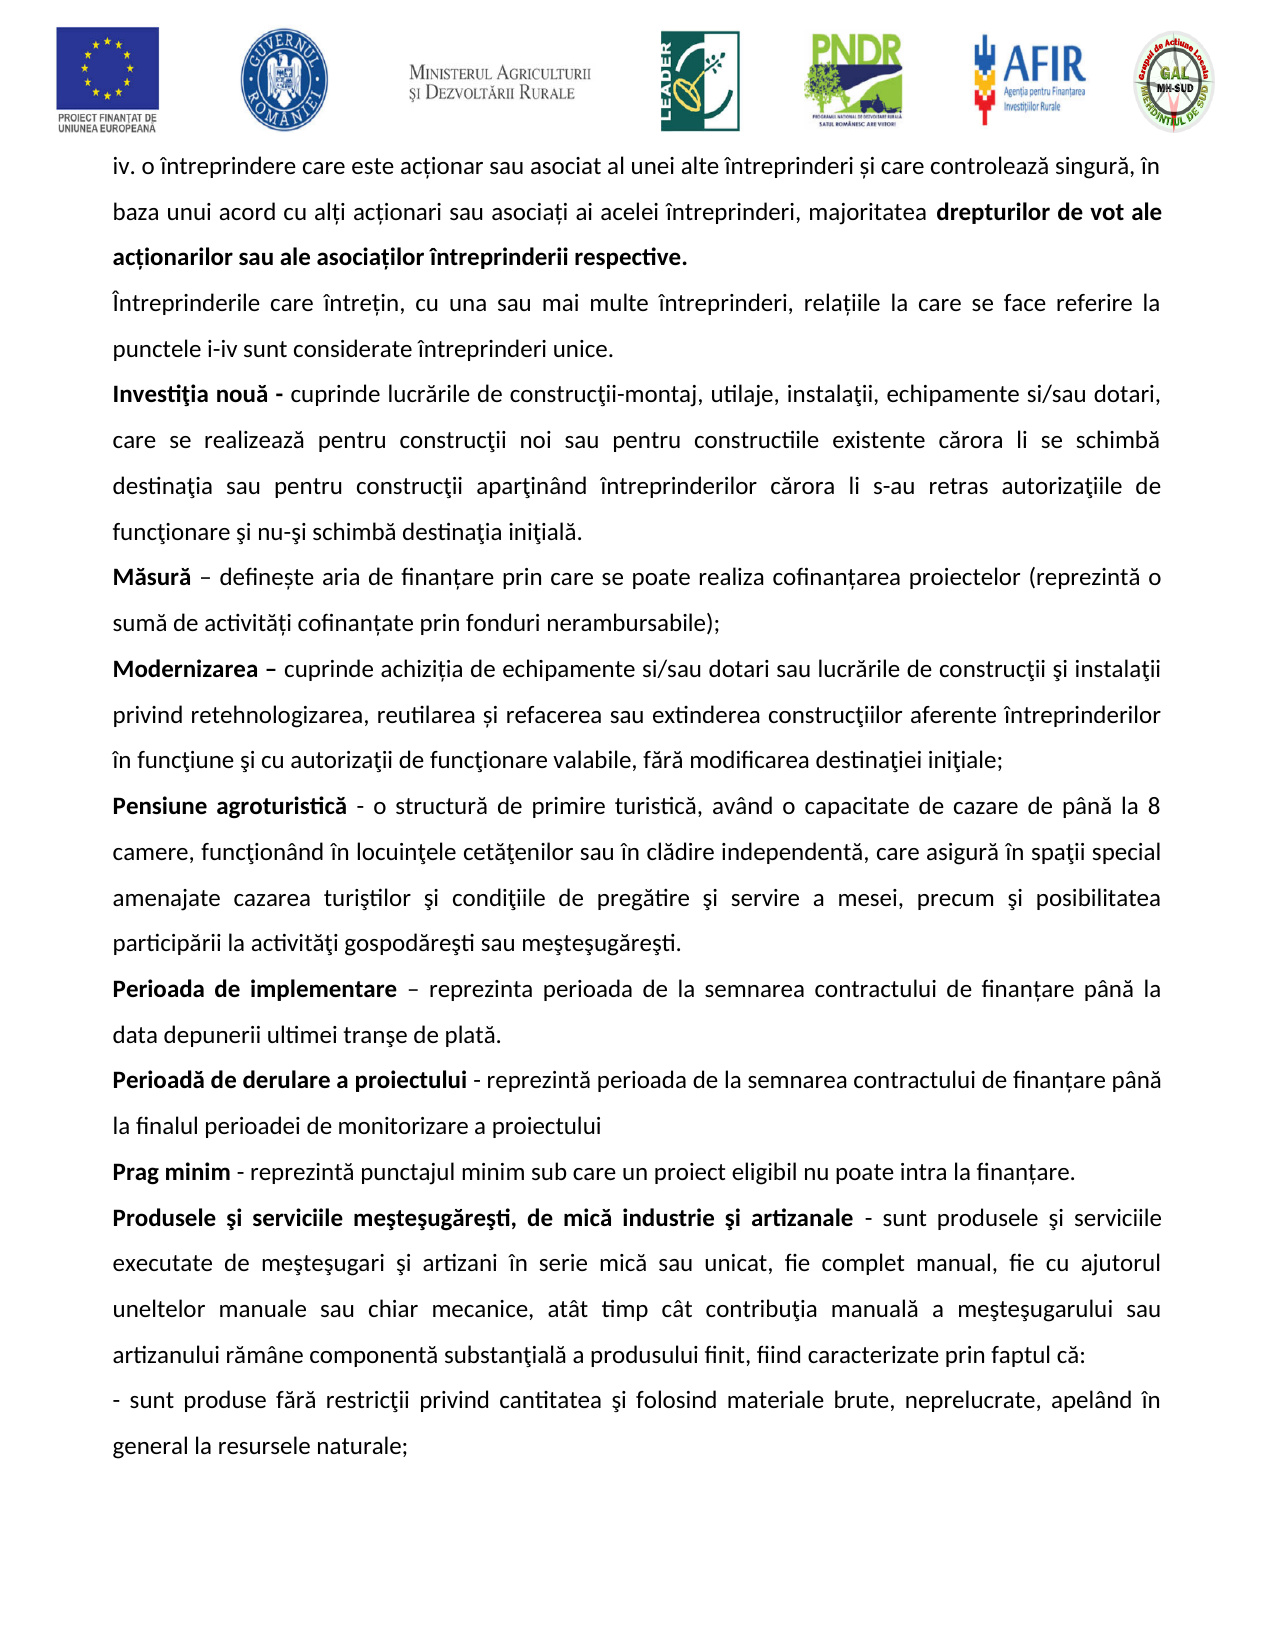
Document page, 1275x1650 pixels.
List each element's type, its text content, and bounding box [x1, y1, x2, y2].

text Perioadă de derulare a proiectului - reprezintă perioada de la semnarea contractului de finanțare până la finalul perioadei de monitorizare a proiectului [112, 1064, 1162, 1141]
text Investiţia nouă - cuprinde lucrările de construcţii-montaj, utilaje, instalaţii, echipamente si/sau dotari, care se realizează pentru construcţii noi sau pentru constructiile existente cărora li se schimbă destinaţia sau pentru construcţii aparţinând întreprinderilor cărora li s-au retras autorizaţiile de funcţionare şi nu-şi schimbă destinaţia iniţială. [112, 379, 1162, 546]
text Măsură – definește aria de finanțare prin care se poate realiza cofinanțarea proiectelor (reprezintă o sumă de activități cofinanțate prin fonduri nerambursabile); [112, 562, 1162, 638]
text Produsele şi serviciile meşteşugăreşti, de mică industrie şi artizanale - sunt produsele şi serviciile executate de meşteşugari şi artizani în serie mică sau unicat, fie complet manual, fie cu ajutorul uneltelor manuale sau chiar mecanice, atât timp cât contribuţia manuală a meşteşugarului sau artizanului rămâne componentă substanţială a produsului finit, fiind caracterizate prin faptul că: [112, 1202, 1162, 1369]
text Întreprinderile care întrețin, cu una sau mai multe întreprinderi, relațiile la care se face referire la punctele i-iv sunt considerate întreprinderi unice. [112, 287, 1162, 363]
text Perioada de implementare – reprezinta perioada de la semnarea contractului de finanțare până la data depunerii ultimei tranşe de plată. [112, 973, 1162, 1049]
text Pensiune agroturistică - o structură de primire turistică, având o capacitate de cazare de până la 8 camere, funcţionând în locuinţele cetăţenilor sau în clădire independentă, care asigură în spaţii special amenajate cazarea turiştilor şi condiţiile de pregătire şi servire a mesei, precum şi posibilitatea participării la activităţi gospodăreşti sau meşteşugăreşti. [112, 790, 1162, 958]
text Prag minim - reprezintă punctajul minim sub care un proiect eligibil nu poate intra la finanțare. [112, 1156, 1162, 1187]
text iv. o întreprindere care este acționar sau asociat al unei alte întreprinderi și care controlează singură, în baza unui acord cu alți acționari sau asociați ai acelei întreprinderi, majoritatea drepturilor de vot ale acționarilor sau ale asociaților întreprinderii respective. [112, 150, 1162, 272]
text - sunt produse fără restricţii privind cantitatea şi folosind materiale brute, neprelucrate, apelând în general la resursele naturale; [112, 1385, 1162, 1461]
text Modernizarea – cuprinde achiziția de echipamente si/sau dotari sau lucrările de construcţii şi instalaţii privind retehnologizarea, reutilarea și refacerea sau extinderea construcţiilor aferente întreprinderilor în funcţiune şi cu autorizaţii de funcţionare valabile, fără modificarea destinaţiei iniţiale; [112, 653, 1162, 775]
picture [27, 19, 1235, 132]
